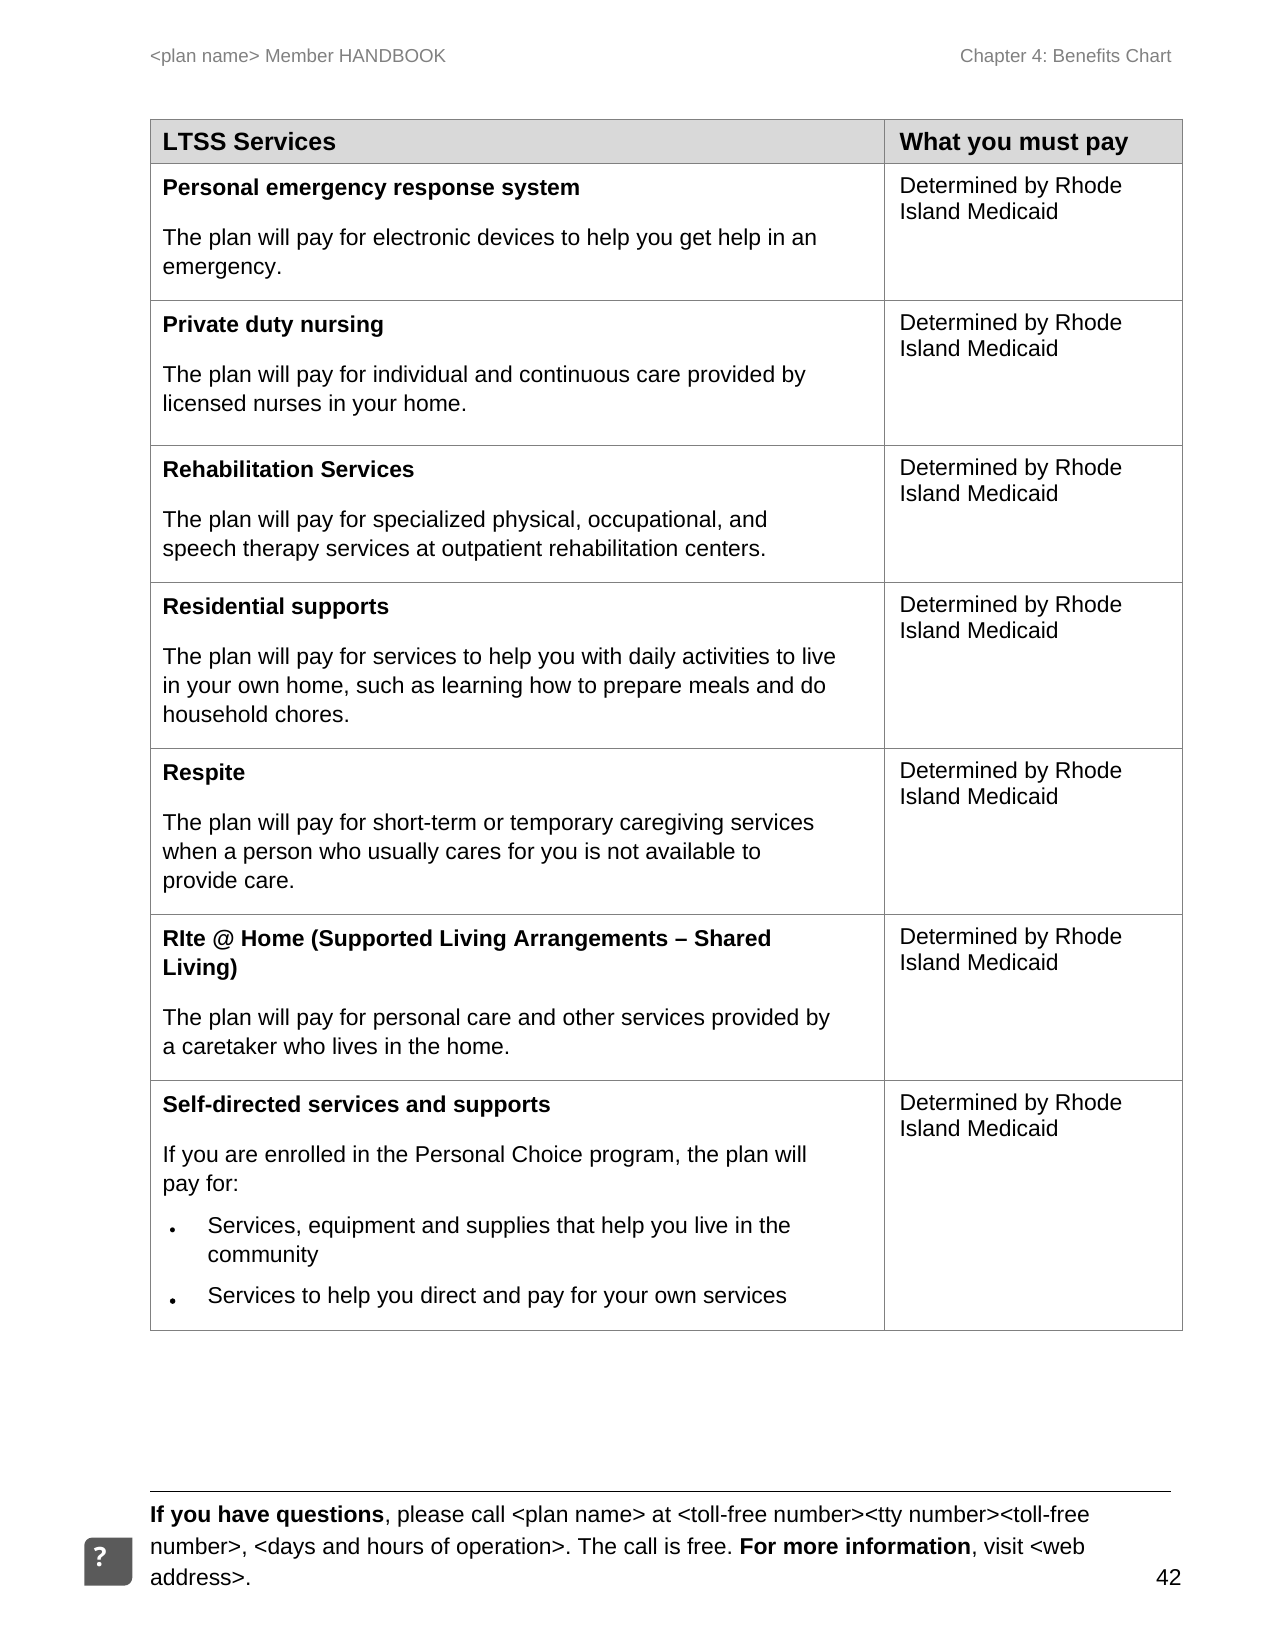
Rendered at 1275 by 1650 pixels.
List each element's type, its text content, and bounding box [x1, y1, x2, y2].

table_cell Determined by Rhode Island Medicaid [885, 1081, 1182, 1330]
table_cell Determined by Rhode Island Medicaid [885, 915, 1182, 1080]
table_cell Private duty nursing The plan will pay for individual and continuous care provided by licensed nurses in your home. [151, 301, 884, 445]
table_cell Determined by Rhode Island Medicaid [885, 583, 1182, 748]
table_cell Determined by Rhode Island Medicaid [885, 301, 1182, 445]
table_cell Determined by Rhode Island Medicaid [885, 749, 1182, 914]
table_cell Determined by Rhode Island Medicaid [885, 164, 1182, 300]
table_cell Rehabilitation Services The plan will pay for specialized physical, occupational, and speech therapy services at outpatient rehabilitation centers. [151, 446, 884, 582]
table_cell Determined by Rhode Island Medicaid [885, 446, 1182, 582]
table_header LTSS Services [151, 120, 884, 163]
table_cell Residential supports The plan will pay for services to help you with daily activities to live in your own home, such as learning how to prepare meals and do household chores. [151, 583, 884, 748]
table_cell Self-directed services and supports If you are enrolled in the Personal Choice program, the plan will pay for: Services, equipment and supplies that help you live in the community Services to help you direct and pay for your own services [151, 1081, 884, 1330]
table_cell Respite The plan will pay for short-term or temporary caregiving services when a person who usually cares for you is not available to provide care. [151, 749, 884, 914]
table_cell Personal emergency response system The plan will pay for electronic devices to help you get help in an emergency. [151, 164, 884, 300]
table_cell RIte @ Home (Supported Living Arrangements – Shared Living) The plan will pay for personal care and other services provided by a caretaker who lives in the home. [151, 915, 884, 1080]
table_header What you must pay [885, 120, 1182, 163]
